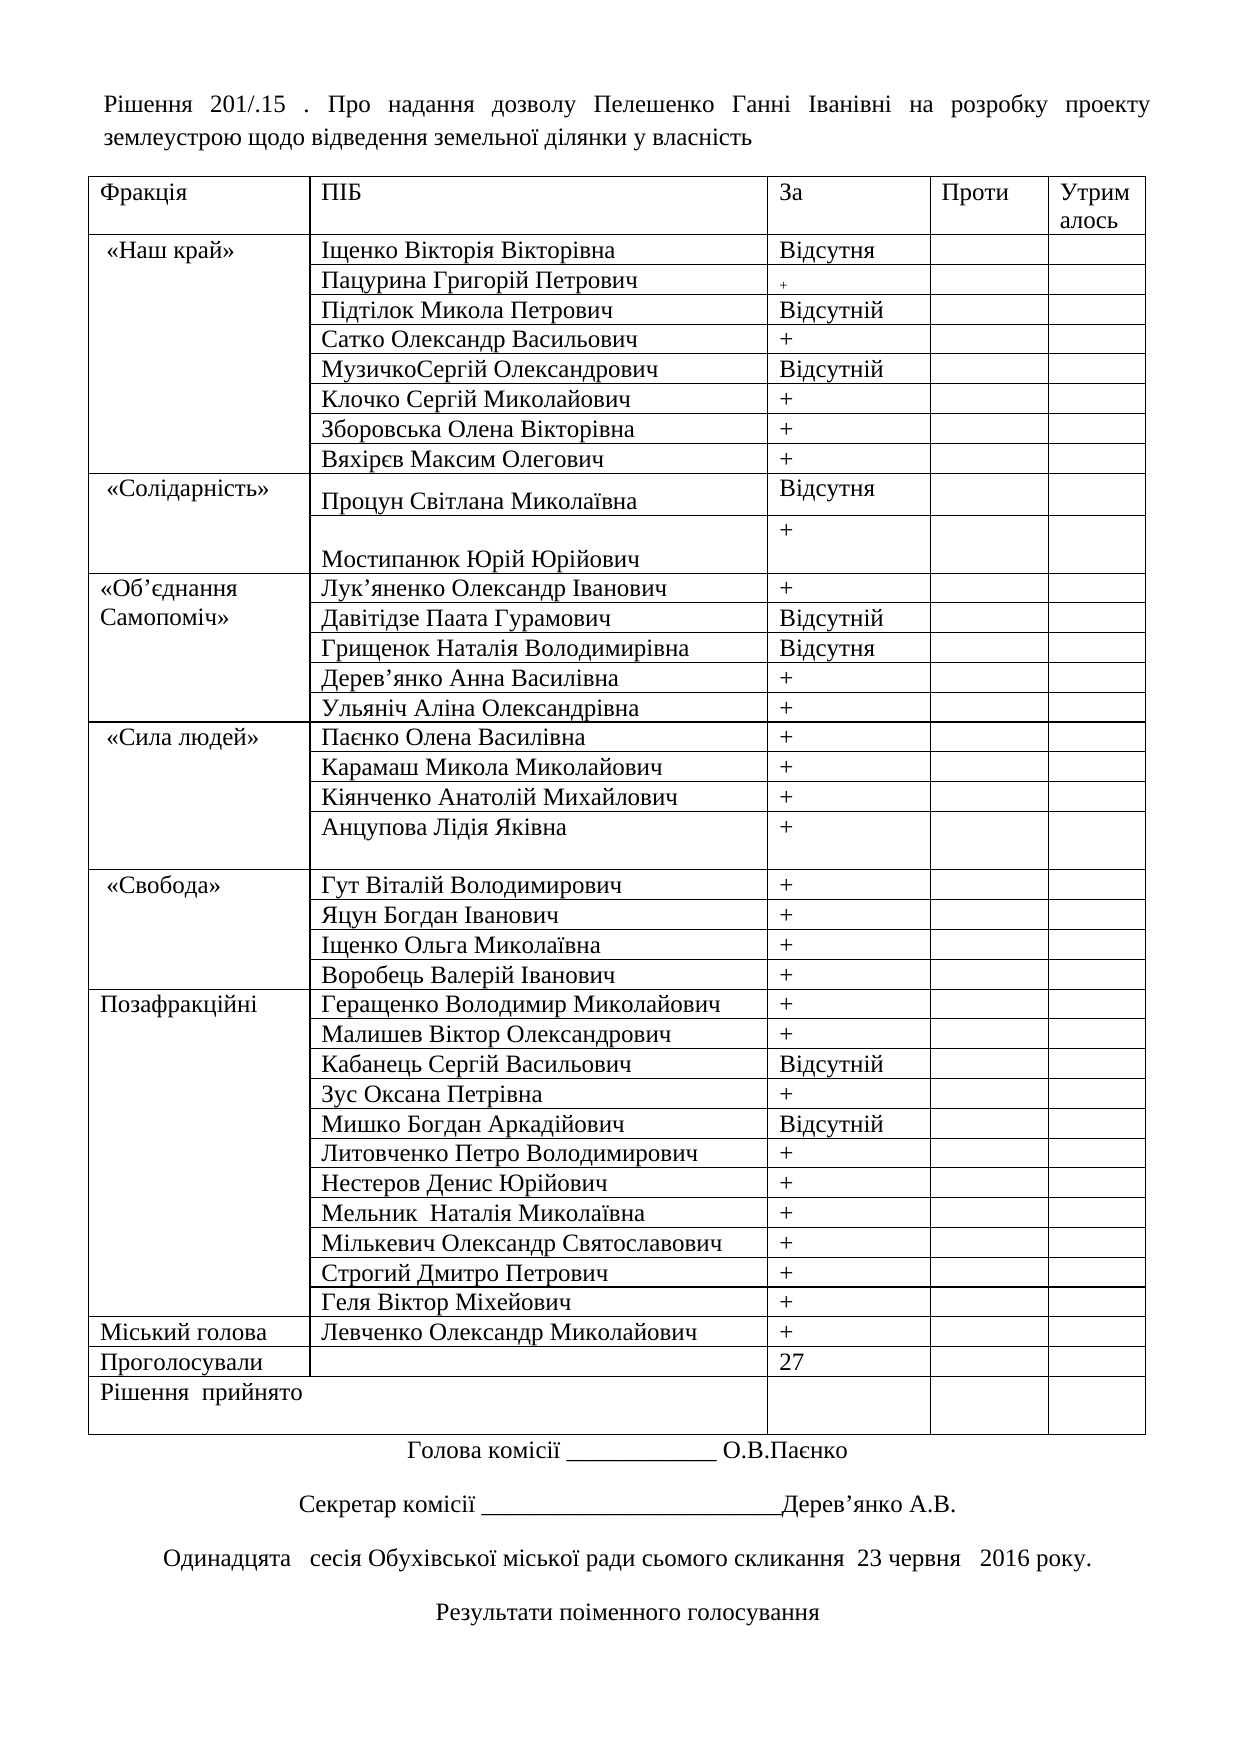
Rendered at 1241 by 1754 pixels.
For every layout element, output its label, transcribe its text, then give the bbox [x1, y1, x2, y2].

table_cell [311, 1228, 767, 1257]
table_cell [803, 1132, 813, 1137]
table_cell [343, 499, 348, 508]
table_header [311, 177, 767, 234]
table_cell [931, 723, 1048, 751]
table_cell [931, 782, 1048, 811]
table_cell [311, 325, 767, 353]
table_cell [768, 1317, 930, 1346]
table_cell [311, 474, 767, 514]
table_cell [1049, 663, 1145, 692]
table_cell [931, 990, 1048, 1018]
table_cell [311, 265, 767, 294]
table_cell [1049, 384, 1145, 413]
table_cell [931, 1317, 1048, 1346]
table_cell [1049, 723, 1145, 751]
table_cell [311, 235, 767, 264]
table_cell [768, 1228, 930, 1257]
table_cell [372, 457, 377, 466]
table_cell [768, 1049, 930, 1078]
text Результати поіменного голосування [103, 1597, 1152, 1626]
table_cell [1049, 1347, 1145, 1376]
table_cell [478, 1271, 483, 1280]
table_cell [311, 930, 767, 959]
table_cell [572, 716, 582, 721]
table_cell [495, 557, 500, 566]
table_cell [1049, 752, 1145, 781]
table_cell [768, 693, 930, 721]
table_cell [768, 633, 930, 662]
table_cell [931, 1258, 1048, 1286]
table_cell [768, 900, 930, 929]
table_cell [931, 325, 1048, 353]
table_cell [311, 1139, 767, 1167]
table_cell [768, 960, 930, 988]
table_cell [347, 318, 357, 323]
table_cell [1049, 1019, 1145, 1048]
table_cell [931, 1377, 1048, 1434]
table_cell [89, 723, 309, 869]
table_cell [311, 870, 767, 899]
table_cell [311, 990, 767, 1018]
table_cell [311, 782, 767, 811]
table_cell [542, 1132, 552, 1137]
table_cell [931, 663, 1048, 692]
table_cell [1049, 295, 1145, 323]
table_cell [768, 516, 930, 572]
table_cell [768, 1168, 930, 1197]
text Секретар комісії ________________________Дерев’янко А.В. [103, 1489, 1152, 1518]
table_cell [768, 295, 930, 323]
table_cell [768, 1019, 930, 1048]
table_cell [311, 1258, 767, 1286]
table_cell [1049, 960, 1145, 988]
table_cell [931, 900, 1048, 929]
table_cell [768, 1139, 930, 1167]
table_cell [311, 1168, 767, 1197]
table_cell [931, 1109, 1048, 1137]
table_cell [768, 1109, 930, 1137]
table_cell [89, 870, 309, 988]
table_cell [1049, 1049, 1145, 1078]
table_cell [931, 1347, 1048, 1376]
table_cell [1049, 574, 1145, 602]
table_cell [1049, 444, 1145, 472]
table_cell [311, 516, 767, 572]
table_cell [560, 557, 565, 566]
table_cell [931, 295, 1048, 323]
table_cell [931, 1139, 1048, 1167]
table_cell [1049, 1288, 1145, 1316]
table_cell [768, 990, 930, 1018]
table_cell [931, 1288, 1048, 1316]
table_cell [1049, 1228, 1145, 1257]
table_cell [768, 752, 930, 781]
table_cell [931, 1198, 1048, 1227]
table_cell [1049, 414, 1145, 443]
text Рішення 201/.15 . Про надання дозволу Пелешенко Ганні Іванівні на розробку проекту землеустрою щодо відведення земельної ділянки у власність [103, 89, 1152, 150]
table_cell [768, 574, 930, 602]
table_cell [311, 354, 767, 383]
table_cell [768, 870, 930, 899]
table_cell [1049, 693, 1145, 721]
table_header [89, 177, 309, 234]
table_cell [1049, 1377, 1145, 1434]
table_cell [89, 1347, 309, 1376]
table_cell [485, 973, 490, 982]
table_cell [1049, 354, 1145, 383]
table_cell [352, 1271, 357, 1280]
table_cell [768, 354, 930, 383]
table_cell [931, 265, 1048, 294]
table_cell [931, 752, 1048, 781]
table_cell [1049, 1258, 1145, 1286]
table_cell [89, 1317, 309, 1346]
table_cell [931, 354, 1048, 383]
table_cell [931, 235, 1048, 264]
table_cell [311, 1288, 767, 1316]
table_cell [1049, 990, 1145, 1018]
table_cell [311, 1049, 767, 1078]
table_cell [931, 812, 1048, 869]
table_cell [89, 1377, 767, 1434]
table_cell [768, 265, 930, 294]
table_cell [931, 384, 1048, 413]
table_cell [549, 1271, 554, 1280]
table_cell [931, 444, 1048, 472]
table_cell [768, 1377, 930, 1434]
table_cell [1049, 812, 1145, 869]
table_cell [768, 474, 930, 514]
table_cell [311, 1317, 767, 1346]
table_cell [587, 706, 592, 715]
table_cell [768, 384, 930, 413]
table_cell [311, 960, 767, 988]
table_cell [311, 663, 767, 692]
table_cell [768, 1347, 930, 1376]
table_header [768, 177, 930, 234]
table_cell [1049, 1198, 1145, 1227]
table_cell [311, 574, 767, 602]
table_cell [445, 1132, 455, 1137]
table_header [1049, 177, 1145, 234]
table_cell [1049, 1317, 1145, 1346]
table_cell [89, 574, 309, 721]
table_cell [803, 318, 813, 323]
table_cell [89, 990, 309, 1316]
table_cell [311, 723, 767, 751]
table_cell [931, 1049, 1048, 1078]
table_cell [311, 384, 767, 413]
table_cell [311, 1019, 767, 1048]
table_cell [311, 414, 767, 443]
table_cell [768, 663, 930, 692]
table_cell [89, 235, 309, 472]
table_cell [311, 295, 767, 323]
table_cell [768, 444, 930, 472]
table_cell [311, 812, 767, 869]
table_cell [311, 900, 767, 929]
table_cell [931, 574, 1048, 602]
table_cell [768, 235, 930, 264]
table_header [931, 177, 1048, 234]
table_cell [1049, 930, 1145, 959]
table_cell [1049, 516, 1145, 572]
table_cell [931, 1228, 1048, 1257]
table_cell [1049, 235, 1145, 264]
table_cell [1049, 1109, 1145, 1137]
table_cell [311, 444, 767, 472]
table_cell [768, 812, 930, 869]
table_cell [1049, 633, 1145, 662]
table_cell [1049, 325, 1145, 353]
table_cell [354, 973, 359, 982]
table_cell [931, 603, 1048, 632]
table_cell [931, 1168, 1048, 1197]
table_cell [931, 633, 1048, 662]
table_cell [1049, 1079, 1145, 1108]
text Одинадцята сесія Обухівської міської ради сьомого скликання 23 червня 2016 року. [103, 1543, 1152, 1572]
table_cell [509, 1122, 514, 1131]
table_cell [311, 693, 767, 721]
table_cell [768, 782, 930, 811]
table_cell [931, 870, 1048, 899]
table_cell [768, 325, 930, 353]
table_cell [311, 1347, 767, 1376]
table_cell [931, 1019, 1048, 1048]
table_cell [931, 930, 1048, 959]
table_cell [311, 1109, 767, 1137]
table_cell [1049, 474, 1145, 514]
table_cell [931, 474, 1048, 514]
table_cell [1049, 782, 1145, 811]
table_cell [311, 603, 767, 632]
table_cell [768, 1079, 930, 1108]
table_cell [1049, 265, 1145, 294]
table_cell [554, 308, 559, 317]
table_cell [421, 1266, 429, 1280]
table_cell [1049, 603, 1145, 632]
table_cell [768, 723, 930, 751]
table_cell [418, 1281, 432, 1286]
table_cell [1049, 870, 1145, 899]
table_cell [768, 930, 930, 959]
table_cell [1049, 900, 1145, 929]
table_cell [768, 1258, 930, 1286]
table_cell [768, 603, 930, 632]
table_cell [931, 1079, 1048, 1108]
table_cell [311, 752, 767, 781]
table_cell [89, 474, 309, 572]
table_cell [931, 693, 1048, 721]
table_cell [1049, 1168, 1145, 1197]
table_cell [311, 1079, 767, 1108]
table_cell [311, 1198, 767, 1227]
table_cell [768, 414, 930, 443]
text Голова комісії ____________ О.В.Паєнко [103, 1435, 1152, 1464]
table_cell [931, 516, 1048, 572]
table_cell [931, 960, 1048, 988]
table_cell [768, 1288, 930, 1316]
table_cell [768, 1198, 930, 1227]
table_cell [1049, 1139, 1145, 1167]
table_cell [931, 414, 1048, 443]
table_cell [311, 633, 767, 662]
